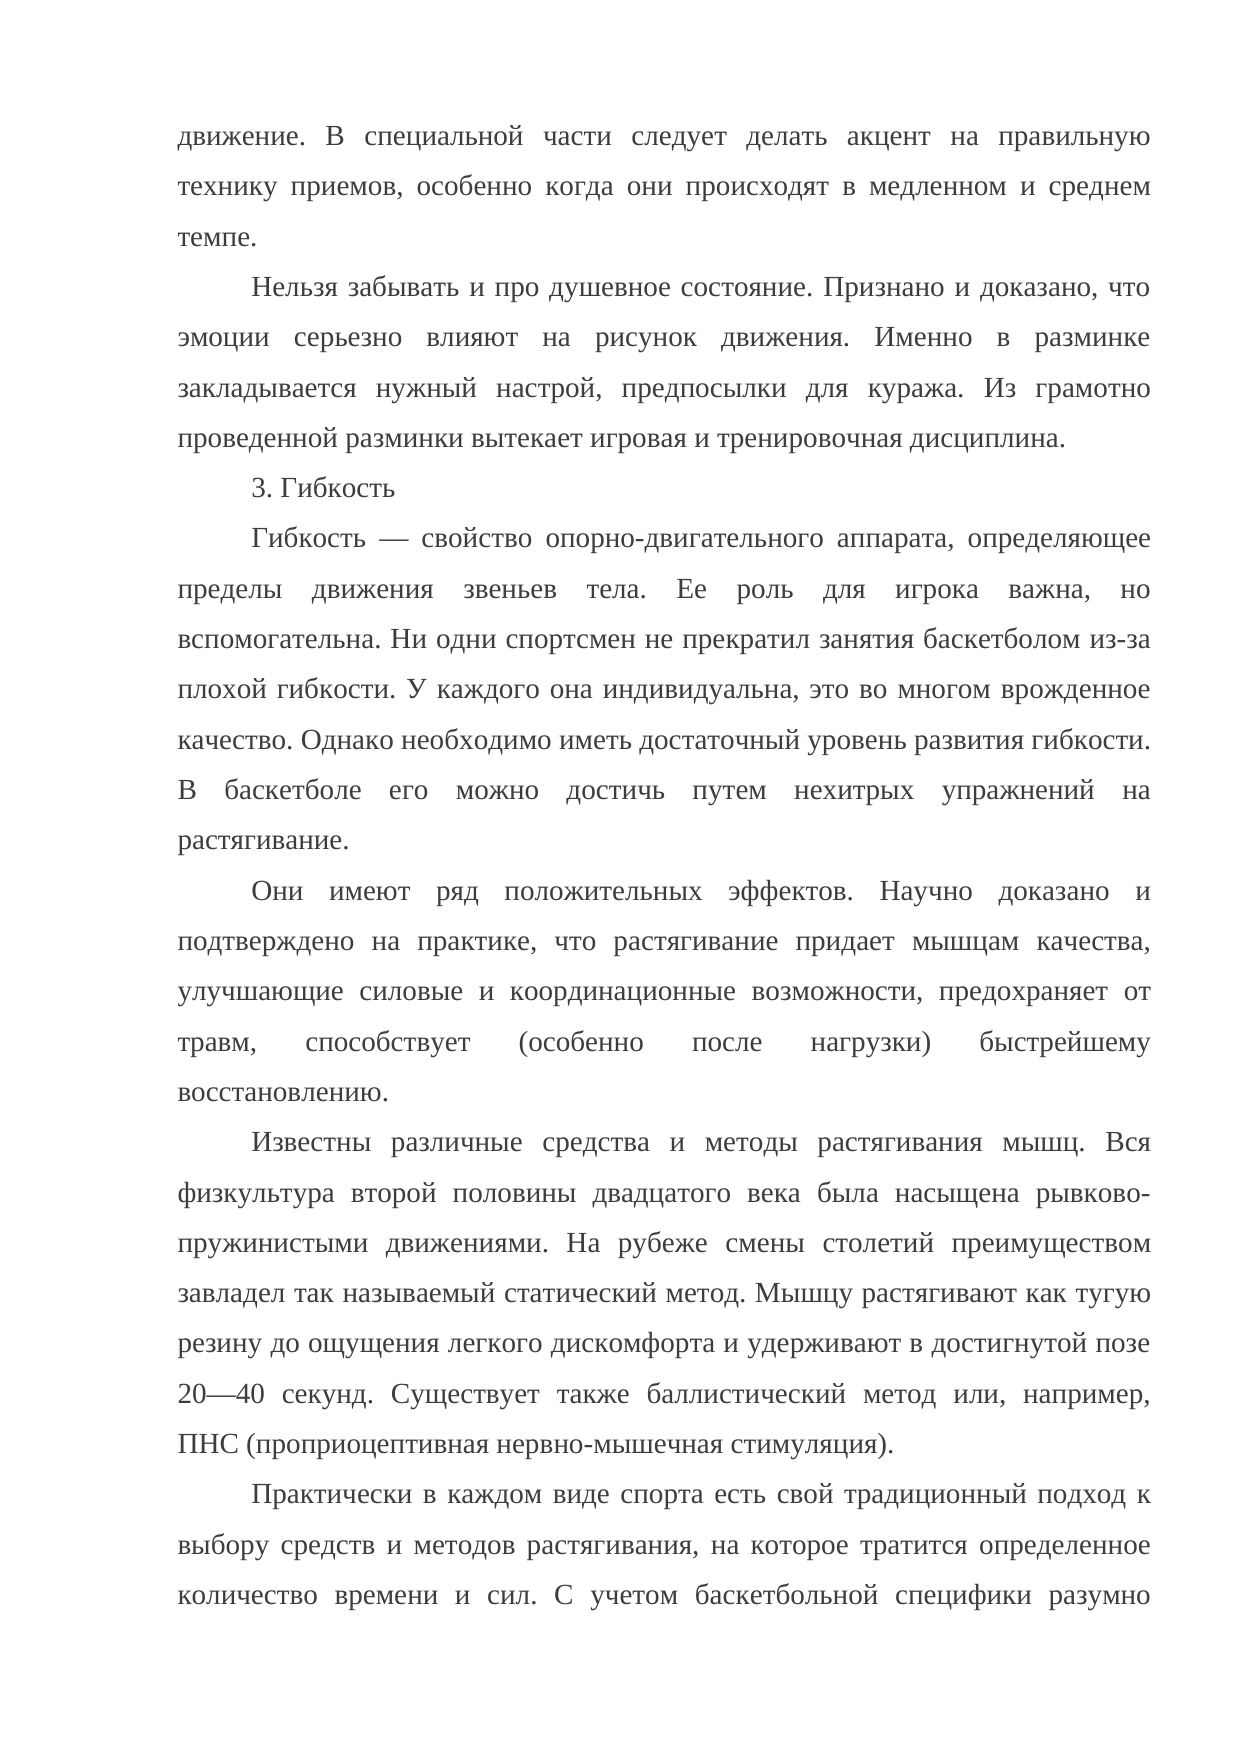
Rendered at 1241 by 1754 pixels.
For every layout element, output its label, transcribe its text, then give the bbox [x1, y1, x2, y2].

text 3. Гибкость [177, 470, 1152, 504]
text Они имеют ряд положительных эффектов. Научно доказано и подтверждено на практике, что растягивание придает мышцам качества, улучшающие силовые и координационные возможности, предохраняет от травм, способствует (особенно после нагрузки) быстрейшему восстановлению. [177, 873, 1152, 1108]
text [177, 1477, 1152, 1611]
text Гибкость — свойство опорно-двигательного аппарата, определяющее пределы движения звеньев тела. Ее роль для игрока важна, но вспомогательна. Ни одни спортсмен не прекратил занятия баскетболом из-за плохой гибкости. У каждого она индивидуальна, это во многом врожденное качество. Однако необходимо иметь достаточный уровень развития гибкости. В баскетболе его можно достичь путем нехитрых упражнений на растягивание. [177, 521, 1152, 856]
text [177, 118, 1152, 252]
text Известны различные средства и методы растягивания мышц. Вся физкультура второй половины двадцатого века была насыщена рывково-пружинистыми движениями. На рубеже смены столетий преимуществом завладел так называемый статический метод. Мышцу растягивают как тугую резину до ощущения легкого дискомфорта и удерживают в достигнутой позе 20—40 секунд. Существует также баллистический метод или, например, ПНС (проприоцептивная нервно-мышечная стимуляция). [177, 1124, 1152, 1460]
text Нельзя забывать и про душевное состояние. Признано и доказано, что эмоции серьезно влияют на рисунок движения. Именно в разминке закладывается нужный настрой, предпосылки для куража. Из грамотно проведенной разминки вытекает игровая и тренировочная дисциплина. [177, 269, 1152, 453]
